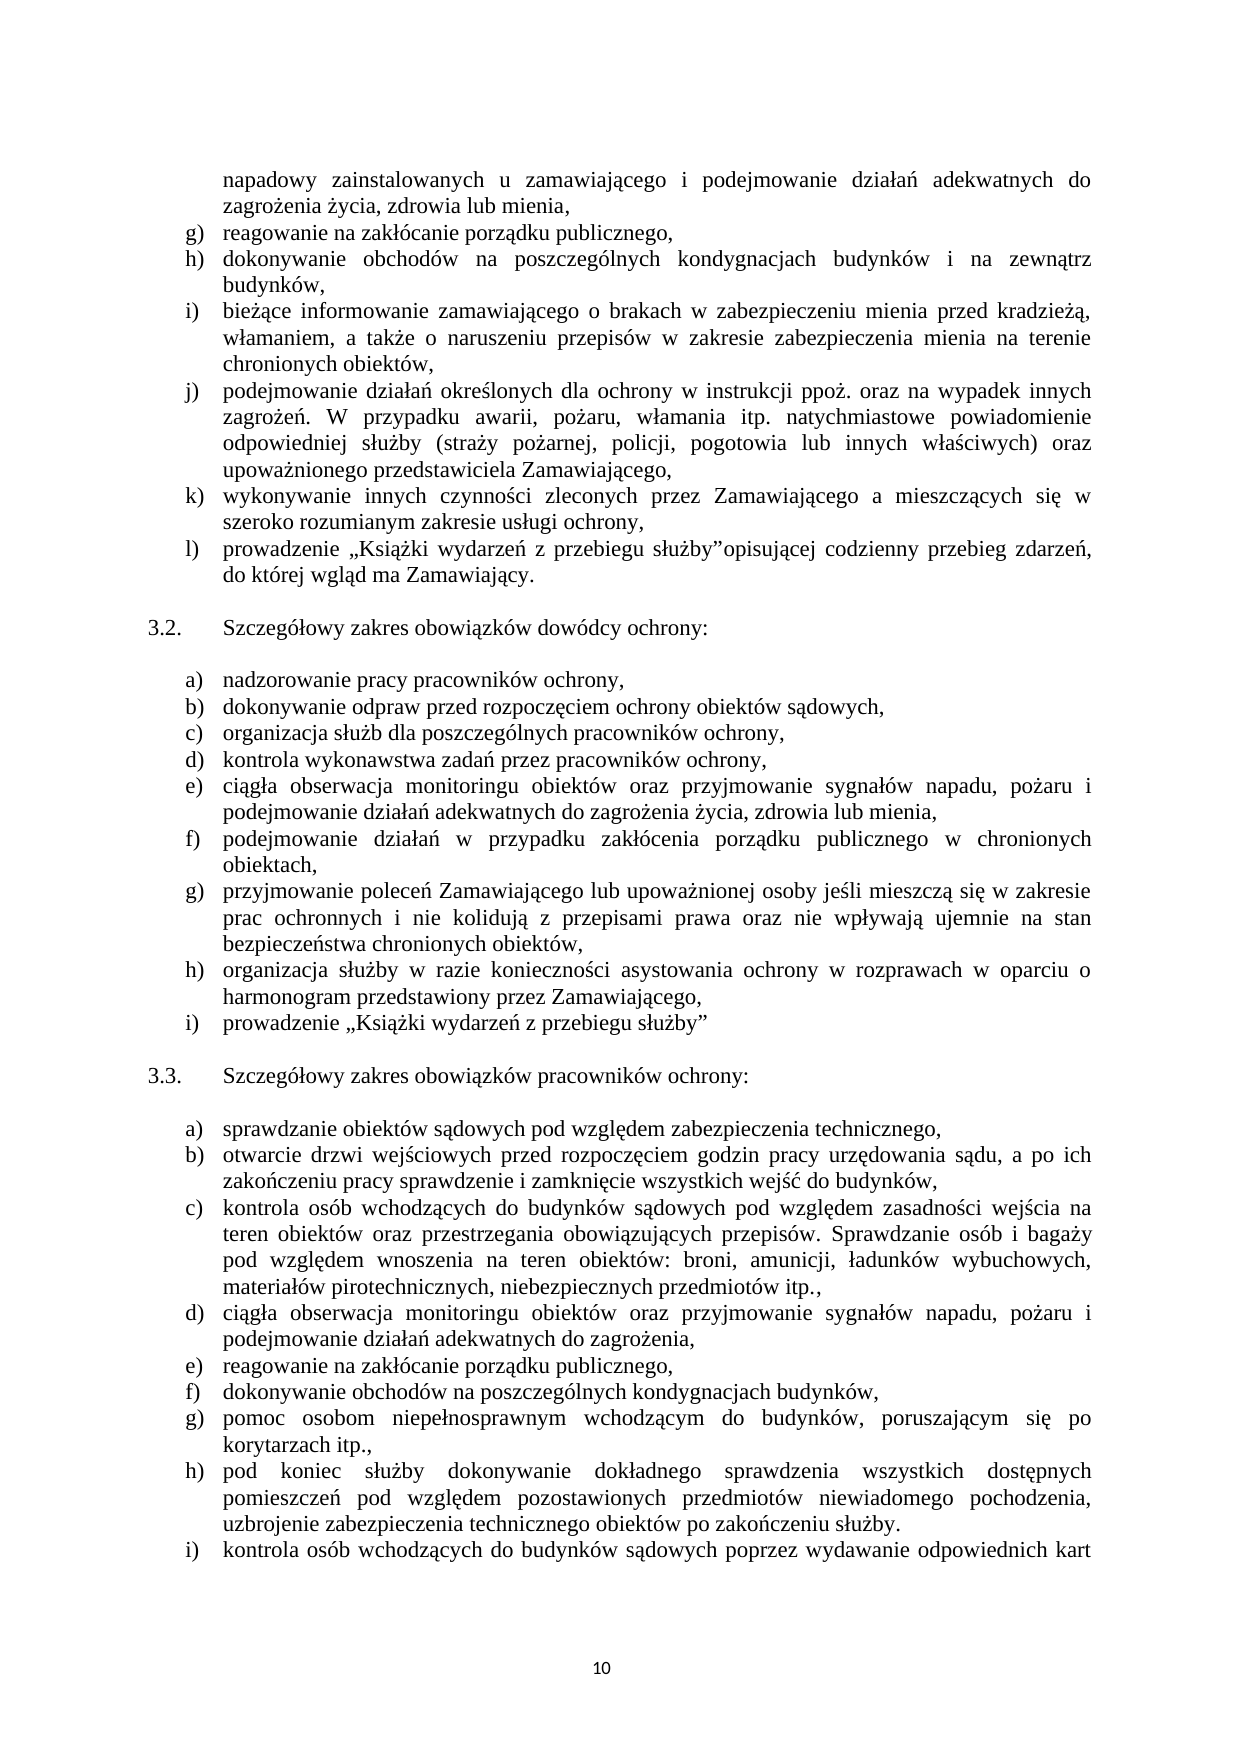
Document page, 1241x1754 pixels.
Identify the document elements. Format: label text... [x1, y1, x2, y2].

list organizacja służby w razie konieczności asystowania ochrony w rozprawach w oparciu o harmonogram przedstawiony przez Zamawiającego, [185, 956, 1093, 1009]
list przyjmowanie poleceń Zamawiającego lub upoważnionej osoby jeśli mieszczą się w zakresie prac ochronnych i nie kolidują z przepisami prawa oraz nie wpływają ujemnie na stan bezpieczeństwa chronionych obiektów, [185, 877, 1093, 956]
list podejmowanie działań określonych dla ochrony w instrukcji ppoż. oraz na wypadek innych zagrożeń. W przypadku awarii, pożaru, włamania itp. natychmiastowe powiadomienie odpowiedniej służby (straży pożarnej, policji, pogotowia lub innych właściwych) oraz upoważnionego przedstawiciela Zamawiającego, [185, 377, 1093, 482]
list dokonywanie odpraw przed rozpoczęciem ochrony obiektów sądowych, [185, 693, 1093, 719]
list ciągła obserwacja monitoringu obiektów oraz przyjmowanie sygnałów napadu, pożaru i podejmowanie działań adekwatnych do zagrożenia, [185, 1299, 1093, 1352]
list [185, 1536, 1093, 1563]
list podejmowanie działań w przypadku zakłócenia porządku publicznego w chronionych obiektach, [185, 825, 1093, 877]
list pomoc osobom niepełnosprawnym wchodzącym do budynków, poruszającym się po korytarzach itp., [185, 1404, 1093, 1457]
list dokonywanie obchodów na poszczególnych kondygnacjach budynków i na zewnątrz budynków, [185, 245, 1093, 298]
list pod koniec służby dokonywanie dokładnego sprawdzenia wszystkich dostępnych pomieszczeń pod względem pozostawionych przedmiotów niewiadomego pochodzenia, uzbrojenie zabezpieczenia technicznego obiektów po zakończeniu służby. [185, 1457, 1093, 1536]
list ciągła obserwacja monitoringu obiektów oraz przyjmowanie sygnałów napadu, pożaru i podejmowanie działań adekwatnych do zagrożenia życia, zdrowia lub mienia, [185, 772, 1093, 825]
list nadzorowanie pracy pracowników ochrony, [185, 667, 1093, 693]
list kontrola wykonawstwa zadań przez pracowników ochrony, [185, 746, 1093, 772]
list wykonywanie innych czynności zleconych przez Zamawiającego a mieszczących się w szeroko rozumianym zakresie usługi ochrony, [185, 482, 1093, 535]
list dokonywanie obchodów na poszczególnych kondygnacjach budynków, [185, 1378, 1093, 1404]
list Szczegółowy zakres obowiązków pracowników ochrony: [148, 1062, 1093, 1088]
list kontrola osób wchodzących do budynków sądowych pod względem zasadności wejścia na teren obiektów oraz przestrzegania obowiązujących przepisów. Sprawdzanie osób i bagaży pod względem wnoszenia na teren obiektów: broni, amunicji, ładunków wybuchowych, materiałów pirotechnicznych, niebezpiecznych przedmiotów itp., [185, 1194, 1093, 1299]
list organizacja służb dla poszczególnych pracowników ochrony, [185, 719, 1093, 746]
list otwarcie drzwi wejściowych przed rozpoczęciem godzin pracy urzędowania sądu, a po ich zakończeniu pracy sprawdzenie i zamknięcie wszystkich wejść do budynków, [185, 1141, 1093, 1194]
list prowadzenie „Książki wydarzeń z przebiegu służby”opisującej codzienny przebieg zdarzeń, do której wgląd ma Zamawiający. [185, 535, 1093, 587]
list prowadzenie „Książki wydarzeń z przebiegu służby” [185, 1009, 1093, 1036]
list Szczegółowy zakres obowiązków dowódcy ochrony: [148, 614, 1093, 640]
list bieżące informowanie zamawiającego o brakach w zabezpieczeniu mienia przed kradzieżą, włamaniem, a także o naruszeniu przepisów w zakresie zabezpieczenia mienia na terenie chronionych obiektów, [185, 298, 1093, 377]
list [185, 166, 1093, 218]
list reagowanie na zakłócanie porządku publicznego, [185, 1352, 1093, 1378]
list sprawdzanie obiektów sądowych pod względem zabezpieczenia technicznego, [185, 1114, 1093, 1141]
list reagowanie na zakłócanie porządku publicznego, [185, 218, 1093, 245]
